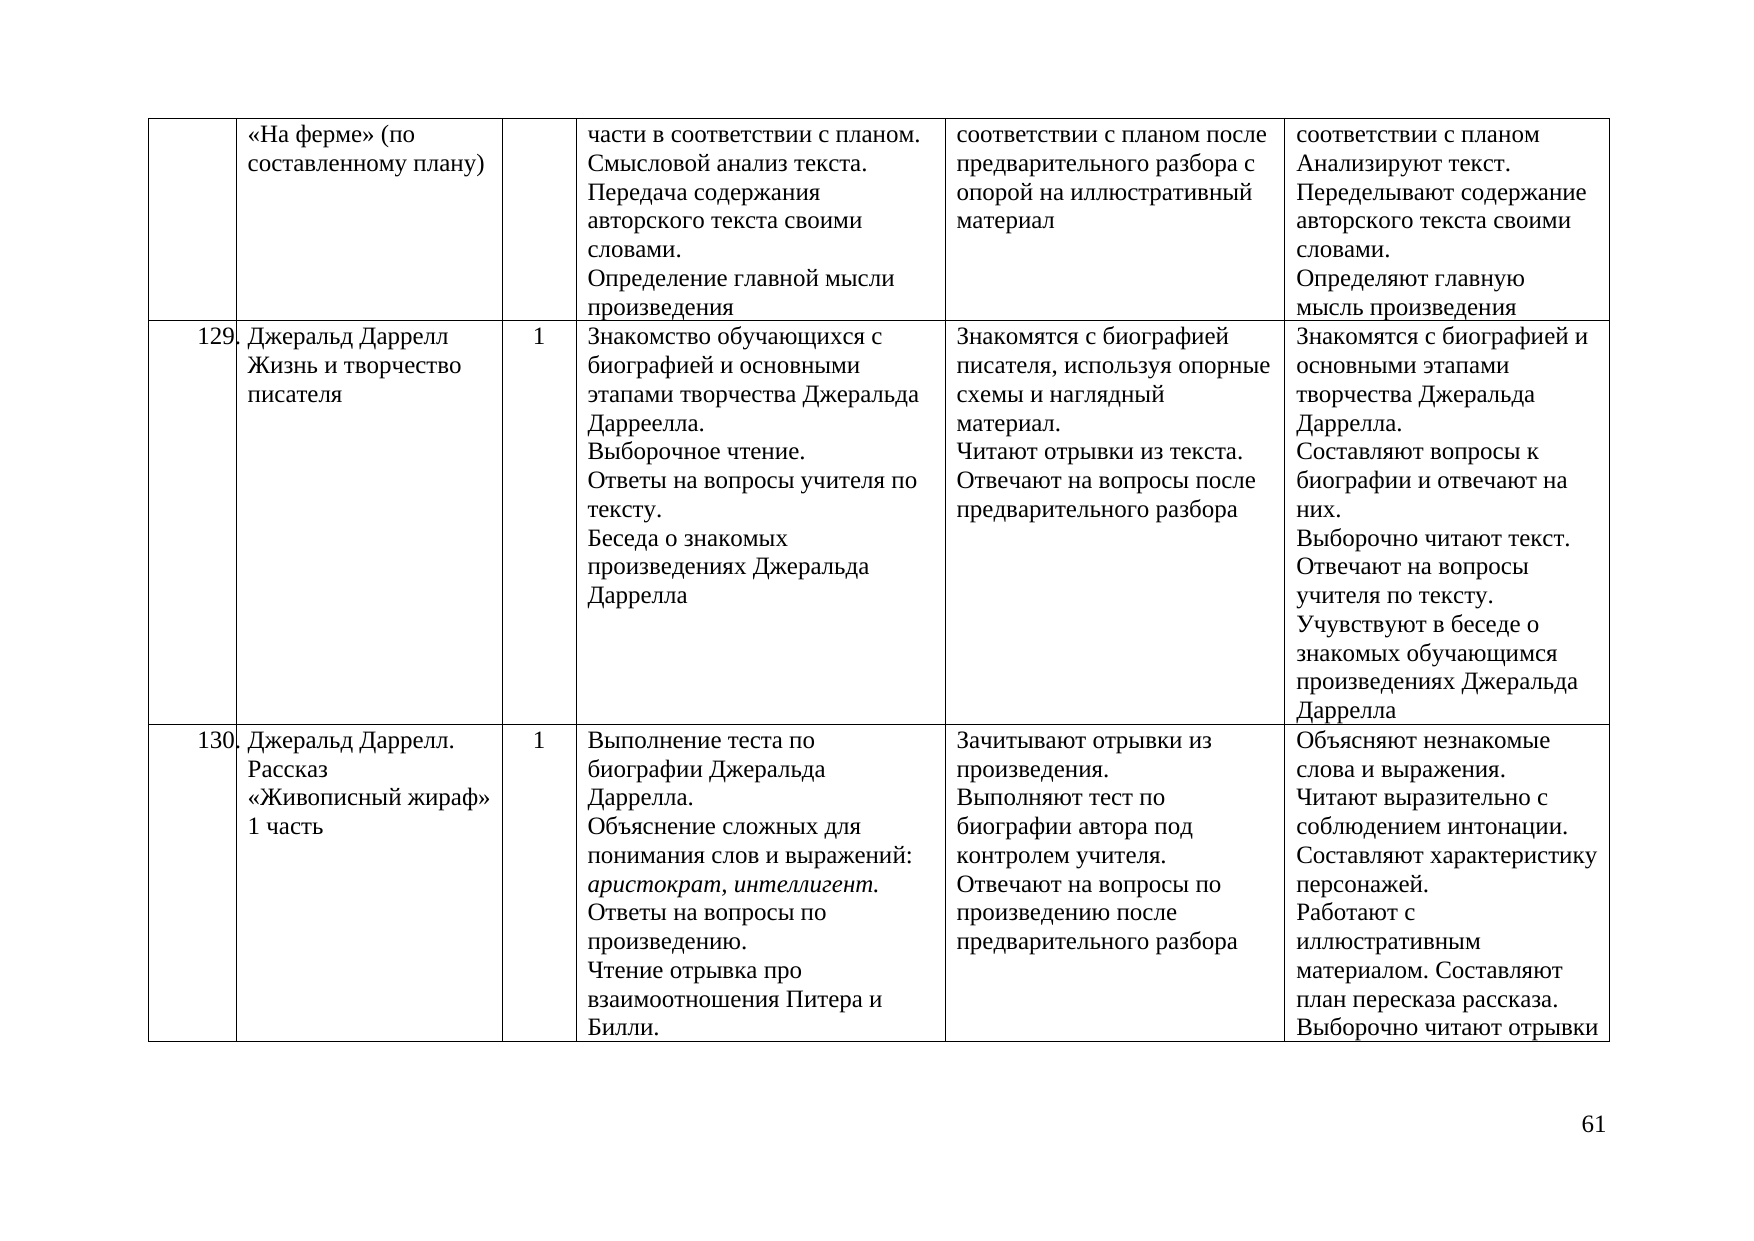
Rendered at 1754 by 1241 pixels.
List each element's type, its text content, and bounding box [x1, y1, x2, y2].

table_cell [1285, 119, 1609, 320]
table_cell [1285, 725, 1609, 1041]
table_cell [149, 119, 236, 320]
table_cell 1 [503, 725, 576, 1041]
table_cell 1 [503, 321, 576, 724]
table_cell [237, 119, 502, 320]
table_cell [149, 725, 236, 1041]
table_cell Знакомятся с биографией и основными этапами творчества Джеральда Даррелла. Составляют вопросы к биографии и отвечают на них. Выборочно читают текст. Отвечают на вопросы учителя по тексту. Учувствуют в беседе о знакомых обучающимся произведениях Джеральда Даррелла [1285, 321, 1609, 724]
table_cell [946, 119, 1284, 320]
table_cell 1 [503, 119, 576, 320]
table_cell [577, 119, 945, 320]
table_cell Знакомятся с биографией писателя, используя опорные схемы и наглядный материал. Читают отрывки из текста. Отвечают на вопросы после предварительного разбора [946, 321, 1284, 724]
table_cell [237, 725, 502, 1041]
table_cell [577, 725, 945, 1041]
table_cell Джеральд Даррелл Жизнь и творчество писателя [237, 321, 502, 724]
table_cell [149, 321, 236, 724]
table_cell Знакомство обучающихся с биографией и основными этапами творчества Джеральда Дарреелла. Выборочное чтение. Ответы на вопросы учителя по тексту. Беседа о знакомых произведениях Джеральда Даррелла [577, 321, 945, 724]
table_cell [946, 725, 1284, 1041]
